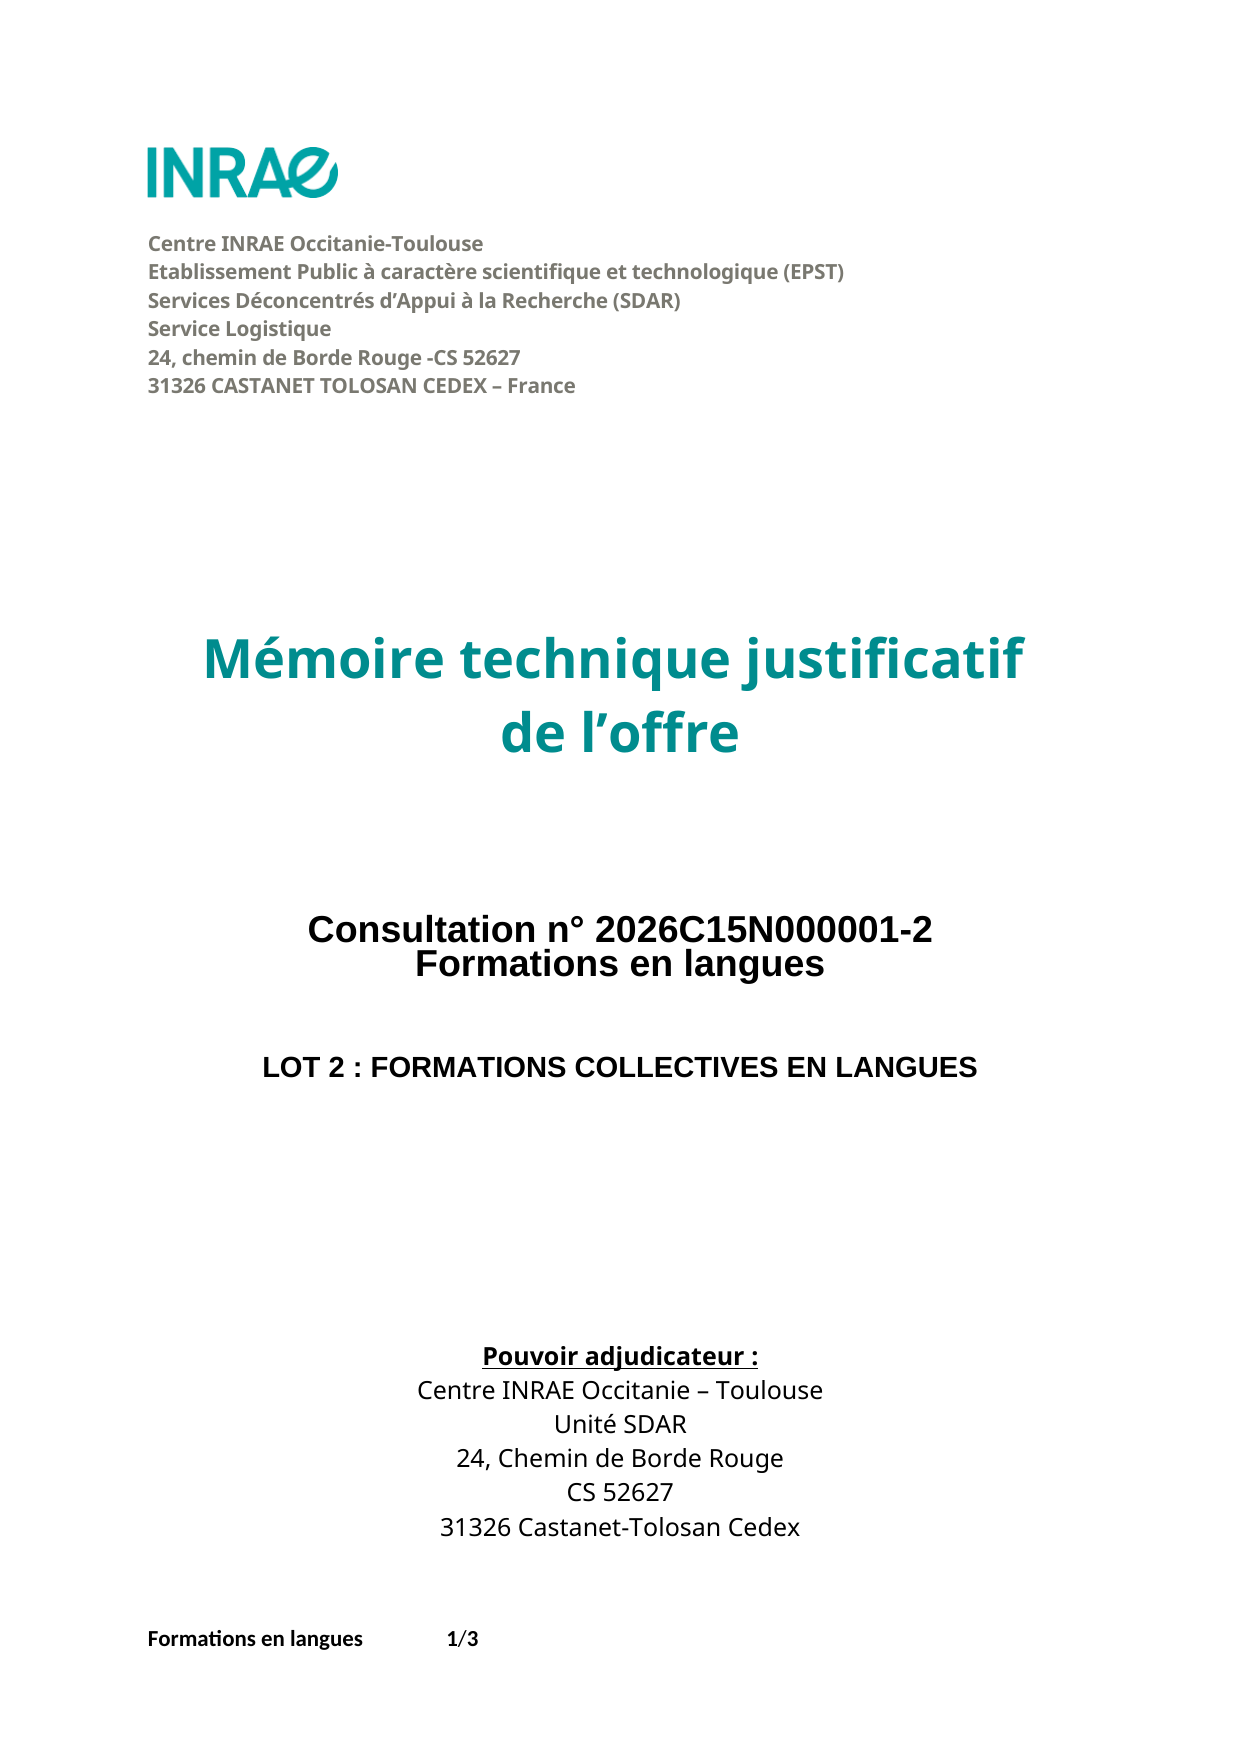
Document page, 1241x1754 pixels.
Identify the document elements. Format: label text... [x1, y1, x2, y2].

picture [147, 147, 339, 198]
text 31326 Castanet-Tolosan Cedex [148, 1509, 1093, 1543]
text Formations en langues [148, 949, 1093, 983]
text LOT 2 : FORMATIONS COLLECTIVES EN LANGUES [148, 1050, 1093, 1083]
text Centre INRAE Occitanie – Toulouse [148, 1373, 1093, 1407]
text Consultation n° 2026C15N000001-2 [148, 916, 1093, 949]
text Centre INRAE Occitanie-Toulouse [148, 229, 1093, 257]
text 24, chemin de Borde Rouge -CS 52627 [148, 343, 1093, 371]
text Pouvoir adjudicateur : [148, 1339, 1093, 1373]
text Service Logistique [148, 314, 1093, 343]
text CS 52627 [148, 1475, 1093, 1509]
text Etablissement Public à caractère scientifique et technologique (EPST) [148, 257, 1093, 286]
text 31326 CASTANET TOLOSAN CEDEX – France [148, 371, 1093, 399]
text Services Déconcentrés d’Appui à la Recherche (SDAR) [148, 286, 1093, 314]
text Unité SDAR [148, 1407, 1093, 1441]
text 24, Chemin de Borde Rouge [148, 1441, 1093, 1475]
text Mémoire technique justificatif de l’offre [148, 621, 1093, 768]
